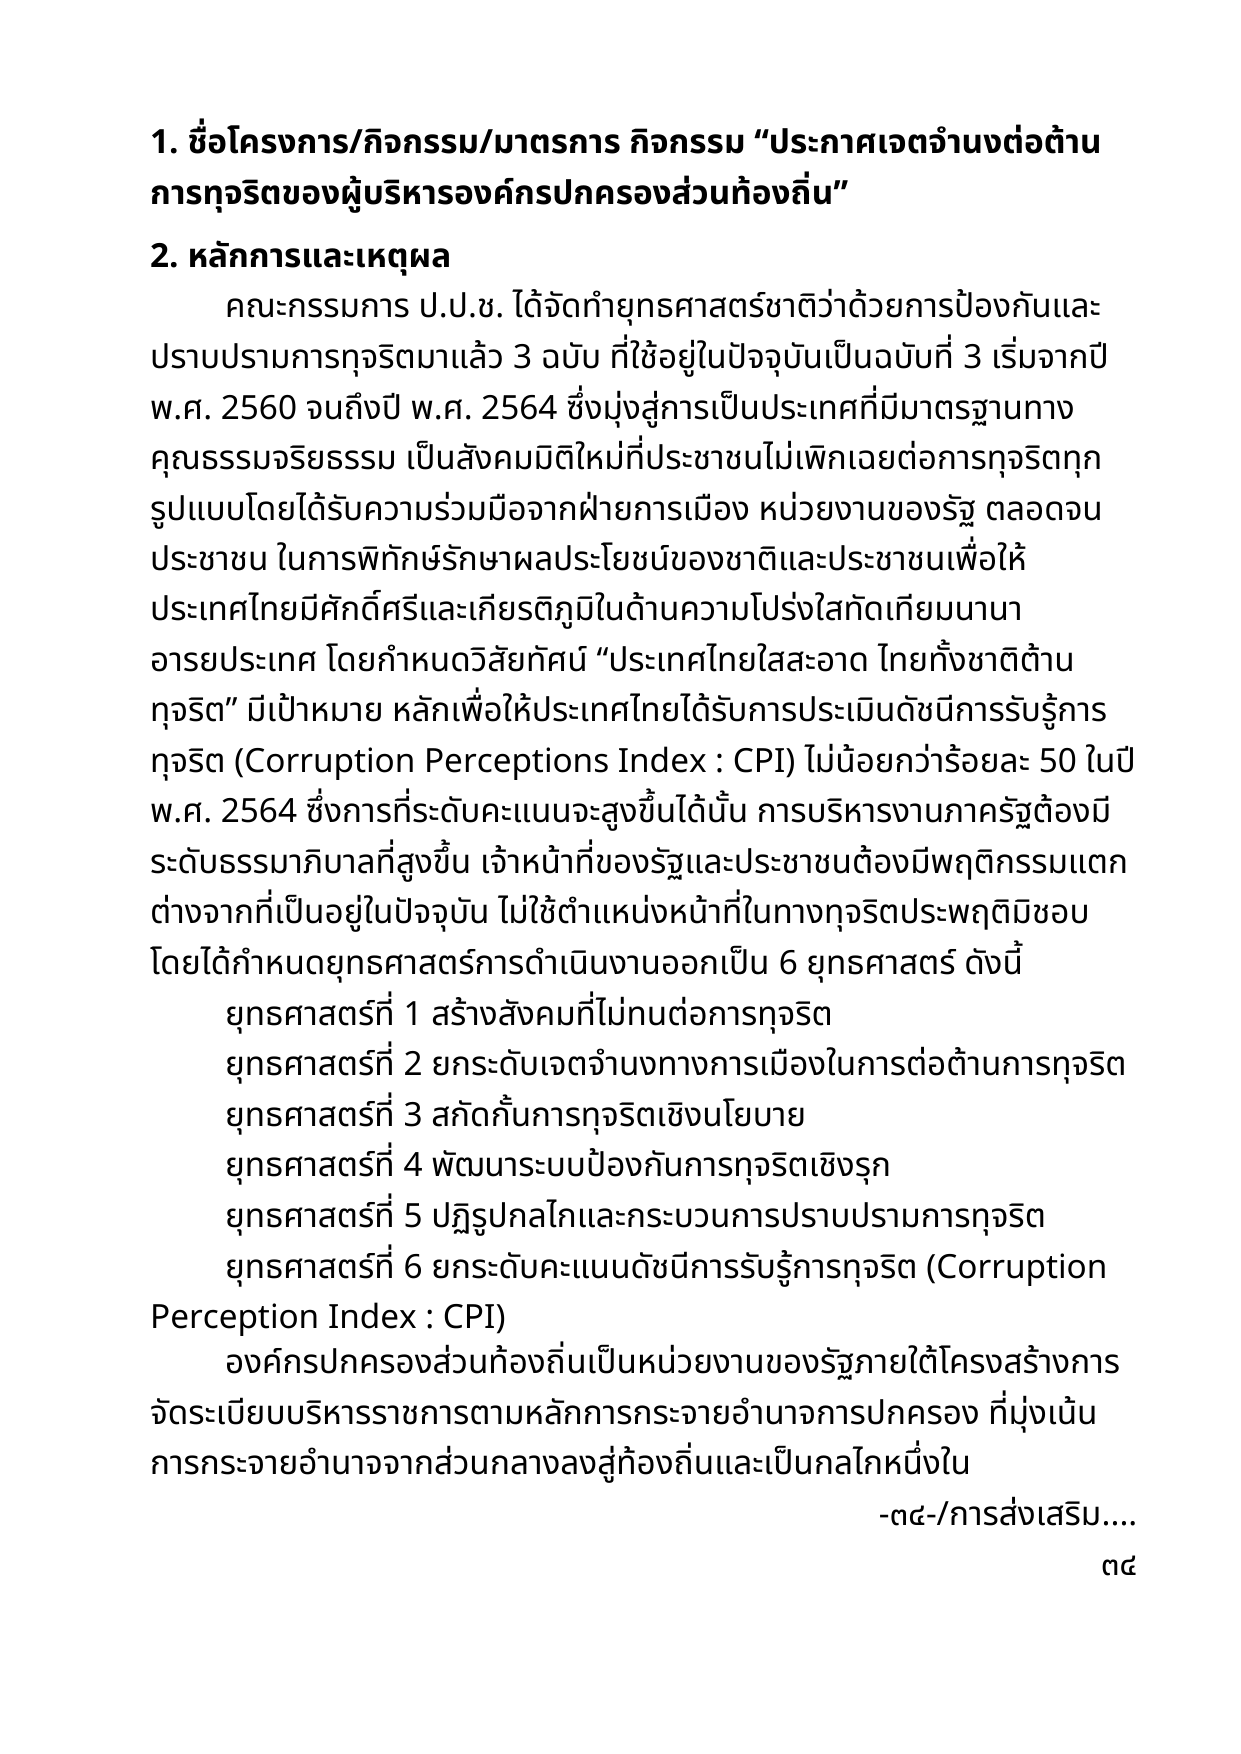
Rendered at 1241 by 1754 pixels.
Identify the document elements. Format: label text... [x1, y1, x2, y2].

list ๓๔ [150, 1540, 1137, 1591]
list -๓๔-/การส่งเสริม.... [150, 1490, 1137, 1540]
list คณะกรรมการ ป.ป.ช. ได้จัดทํายุทธศาสตร์ชาติว่าด้วยการป้องกันและปราบปรามการทุจริตมาแล้ว 3 ฉบับ ที่ใช้อยู่ในปัจจุบันเป็นฉบับที่ 3 เริ่มจากปี พ.ศ. 2560 จนถึงปี พ.ศ. 2564 ซึ่งมุ่งสู่การเป็นประเทศที่มีมาตรฐานทางคุณธรรมจริยธรรม เป็นสังคมมิติใหม่ที่ประชาชนไม่เพิกเฉยต่อการทุจริตทุกรูปแบบโดยได้รับความร่วมมือจากฝ่ายการเมือง หน่วยงานของรัฐ ตลอดจนประชาชน ในการพิทักษ์รักษาผลประโยชน์ของชาติและประชาชนเพื่อให้ประเทศไทยมีศักดิ์ศรีและเกียรติภูมิในด้านความโปร่งใสทัดเทียมนานาอารยประเทศ โดยกําหนดวิสัยทัศน์ “ประเทศไทยใสสะอาด ไทยทั้งชาติต้านทุจริต” มีเป้าหมาย หลักเพื่อให้ประเทศไทยได้รับการประเมินดัชนีการรับรู้การทุจริต (Corruption Perceptions Index : CPI) ไม่น้อยกว่าร้อยละ 50 ในปี พ.ศ. 2564 ซึ่งการที่ระดับคะแนนจะสูงขึ้นได้นั้น การบริหารงานภาครัฐต้องมีระดับธรรมาภิบาลที่สูงขึ้น เจ้าหน้าที่ของรัฐและประชาชนต้องมีพฤติกรรมแตกต่างจากที่เป็นอยู่ในปัจจุบัน ไม่ใช้ตําแหน่งหน้าที่ในทางทุจริตประพฤติมิชอบ โดยได้กําหนดยุทธศาสตร์การดําเนินงานออกเป็น 6 ยุทธศาสตร์ ดังนี้ [150, 282, 1137, 989]
list องค์กรปกครองส่วนท้องถิ่นเป็นหน่วยงานของรัฐภายใต้โครงสร้างการจัดระเบียบบริหารราชการตามหลักการกระจายอํานาจการปกครอง ที่มุ่งเน้นการกระจายอํานาจจากส่วนกลางลงสู่ท้องถิ่นและเป็นกลไกหนึ่งใน [150, 1338, 1137, 1490]
list ยุทธศาสตร์ที่ 5 ปฏิรูปกลไกและกระบวนการปราบปรามการทุจริต [150, 1192, 1137, 1242]
list ยุทธศาสตร์ที่ 3 สกัดกั้นการทุจริตเชิงนโยบาย [150, 1091, 1137, 1141]
list ยุทธศาสตร์ที่ 4 พัฒนาระบบป้องกันการทุจริตเชิงรุก [150, 1141, 1137, 1192]
text 2. หลักการและเหตุผล [150, 232, 1137, 282]
list ยุทธศาสตร์ที่ 2 ยกระดับเจตจํานงทางการเมืองในการต่อต้านการทุจริต [150, 1040, 1137, 1091]
list ยุทธศาสตร์ที่ 6 ยกระดับคะแนนดัชนีการรับรู้การทุจริต (Corruption Perception Index : CPI) [150, 1242, 1137, 1338]
list ยุทธศาสตร์ที่ 1 สร้างสังคมที่ไม่ทนต่อการทุจริต [150, 989, 1137, 1040]
list 1. ชื่อโครงการ/กิจกรรม/มาตรการ กิจกรรม “ประกาศเจตจํานงต่อต้านการทุจริตของผู้บริหารองค์กรปกครองส่วนท้องถิ่น” [150, 118, 1137, 219]
